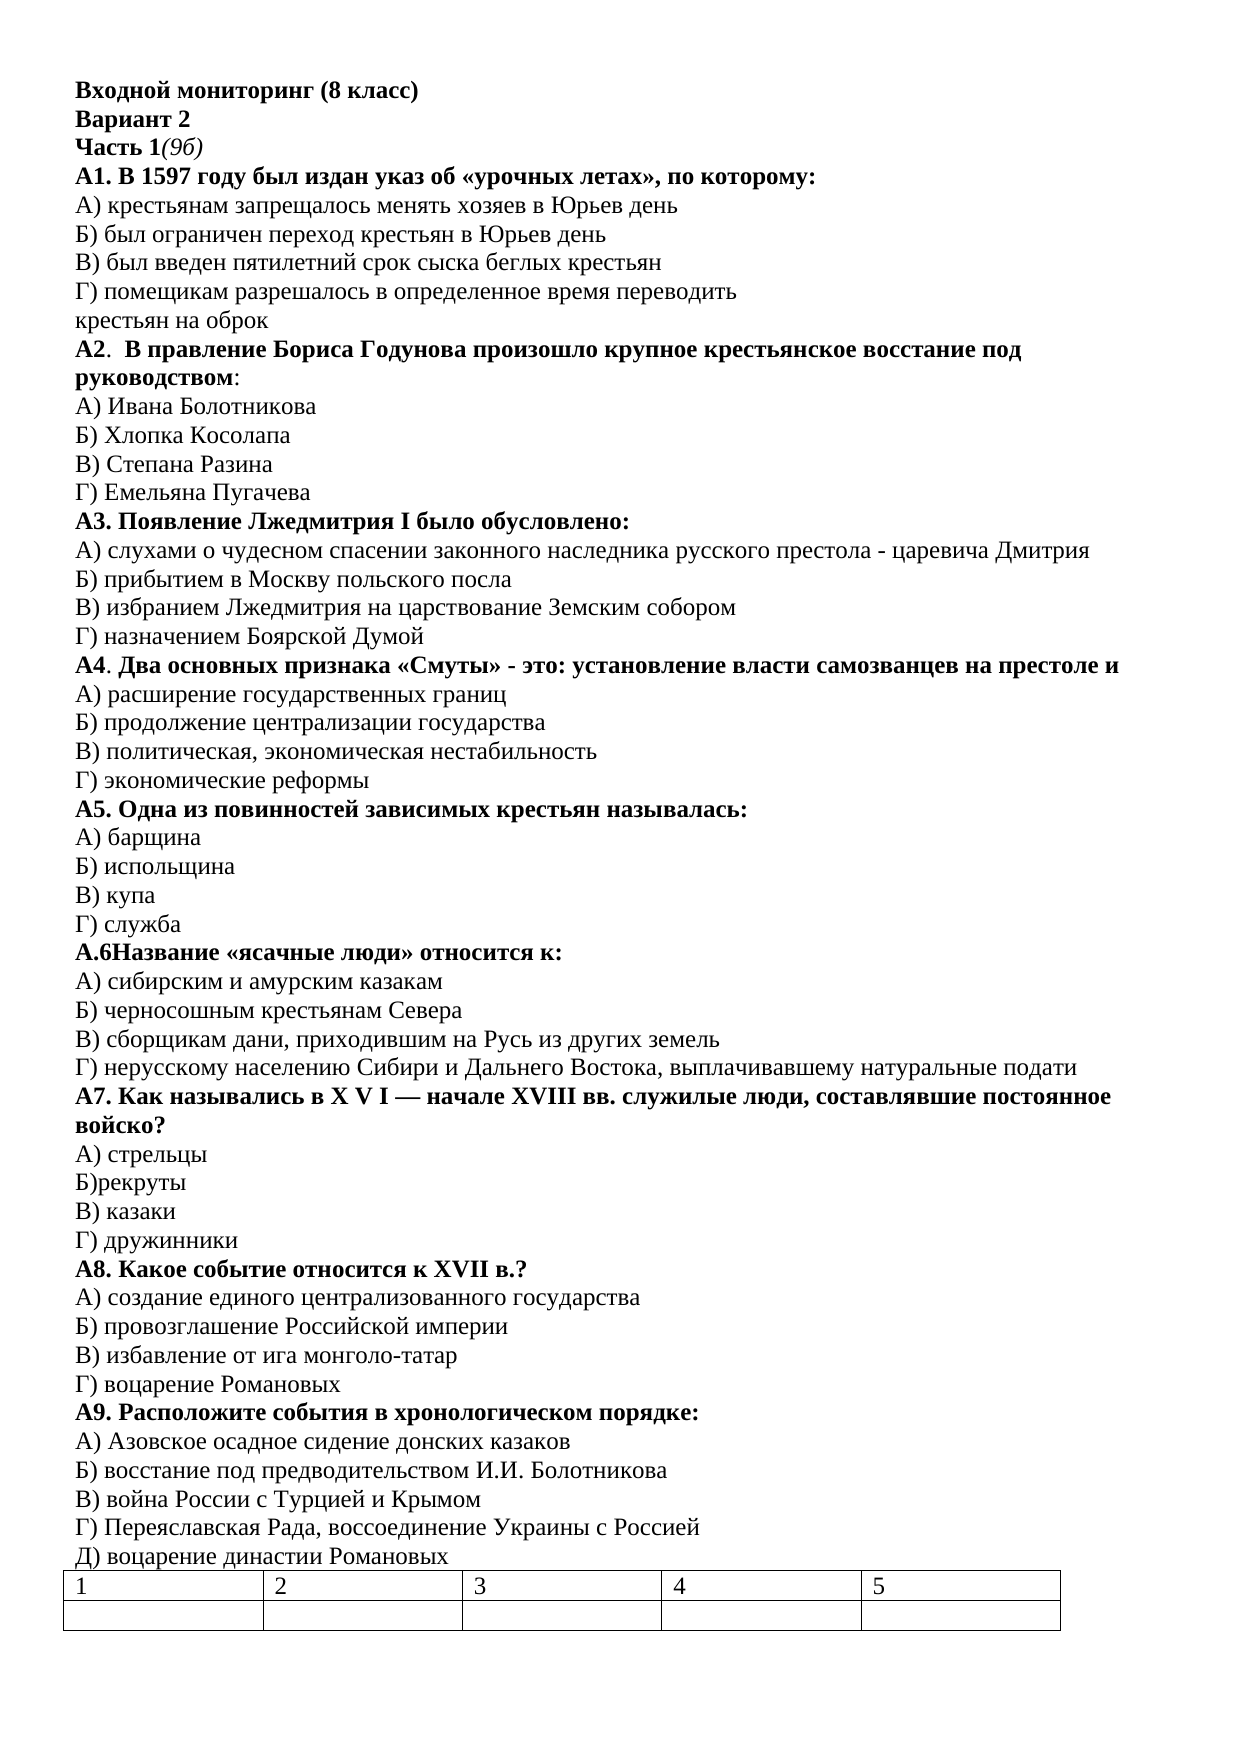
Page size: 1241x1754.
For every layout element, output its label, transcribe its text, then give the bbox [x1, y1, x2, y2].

text Б) прибытием в Москву польского посла [75, 564, 1165, 592]
text A) сибирским и амурским казакам [75, 966, 1165, 995]
text B) был введен пятилетний срок сыска беглых крестьян [75, 247, 1165, 276]
text Б) провозглашение Российской империи [75, 1311, 1165, 1340]
text А8. Какое событие относится к XVII в.? [75, 1254, 1165, 1282]
text Г) воцарение Романовых [75, 1369, 1165, 1397]
text B) купа [75, 880, 1165, 909]
text А2. В правление Бориса Годунова произошло крупное крестьянское восстание под руководством: [75, 334, 1165, 391]
text А9. Расположите события в хронологическом порядке: [75, 1397, 1165, 1426]
text Б) черносошным крестьянам Севера [75, 995, 1165, 1024]
text А4. Два основных признака «Смуты» - это: установление власти самозванцев на престоле и [75, 650, 1165, 679]
text A) слухами о чудесном спасении законного наследника русского престола - царевича Дмитрия [75, 535, 1165, 564]
text A) барщина [75, 822, 1165, 851]
text A) расширение государственных границ [75, 679, 1165, 707]
table_cell [264, 1601, 462, 1629]
table_header 2 [264, 1571, 462, 1600]
text Г) помещикам разрешалось в определенное время переводить [75, 276, 1165, 305]
text Г) дружинники [75, 1225, 1165, 1254]
text B) война России с Турцией и Крымом [75, 1484, 1165, 1512]
text Б) восстание под предводительством И.И. Болотникова [75, 1455, 1165, 1484]
text B) сборщикам дани, приходившим на Русь из других земель [75, 1024, 1165, 1052]
text Б) продолжение централизации государства [75, 707, 1165, 736]
text B) избавление от ига монголо-татар [75, 1340, 1165, 1369]
table_header 1 [64, 1571, 263, 1600]
text B) избранием Лжедмитрия на царствование Земским собором [75, 592, 1165, 621]
text Г) служба [75, 909, 1165, 937]
text А3. Появление Лжедмитрия I было обусловлено: [75, 506, 1165, 535]
text A) крестьянам запрещалось менять хозяев в Юрьев день [75, 190, 1165, 219]
table_header 3 [463, 1571, 661, 1600]
text Г) назначением Боярской Думой [75, 621, 1165, 650]
text B) политическая, экономическая нестабильность [75, 736, 1165, 765]
text B) казаки [75, 1196, 1165, 1225]
text Г) Переяславская Рада, воссоединение Украины с Россией [75, 1512, 1165, 1541]
text Г) нерусскому населению Сибири и Дальнего Востока, выплачивавшему натуральные подати [75, 1052, 1165, 1081]
text А1. В 1597 году был издан указ об «урочных летах», по которому: [75, 161, 1165, 190]
text A) стрельцы [75, 1139, 1165, 1167]
text крестьян на оброк [75, 305, 1165, 334]
text А5. Одна из повинностей зависимых крестьян называлась: [75, 794, 1165, 822]
table_header 5 [862, 1571, 1060, 1600]
text Б)рекруты [75, 1167, 1165, 1196]
text B) Степана Разина [75, 449, 1165, 477]
text Вариант 2 [75, 104, 1165, 132]
text Д) воцарение династии Романовых [75, 1541, 1165, 1570]
text А.6Название «ясачные люди» относится к: [75, 937, 1165, 966]
table_cell [662, 1601, 861, 1629]
text A) Ивана Болотникова [75, 391, 1165, 420]
table_cell [862, 1601, 1060, 1629]
text А7. Как назывались в X V I — начале XVIII вв. служилые люди, составлявшие постоянное войско? [75, 1081, 1165, 1139]
table_cell [463, 1601, 661, 1629]
text A) создание единого централизованного государства [75, 1282, 1165, 1311]
table_cell [64, 1601, 263, 1629]
text Б) был ограничен переход крестьян в Юрьев день [75, 219, 1165, 247]
text Часть 1(9б) [75, 132, 1165, 161]
table_header 4 [662, 1571, 861, 1600]
text Г) Емельяна Пугачева [75, 477, 1165, 506]
text Входной мониторинг (8 класс) [75, 75, 1165, 104]
text A) Азовское осадное сидение донских казаков [75, 1426, 1165, 1455]
text Б) Хлопка Косолапа [75, 420, 1165, 449]
text Б) испольщина [75, 851, 1165, 880]
text Г) экономические реформы [75, 765, 1165, 794]
